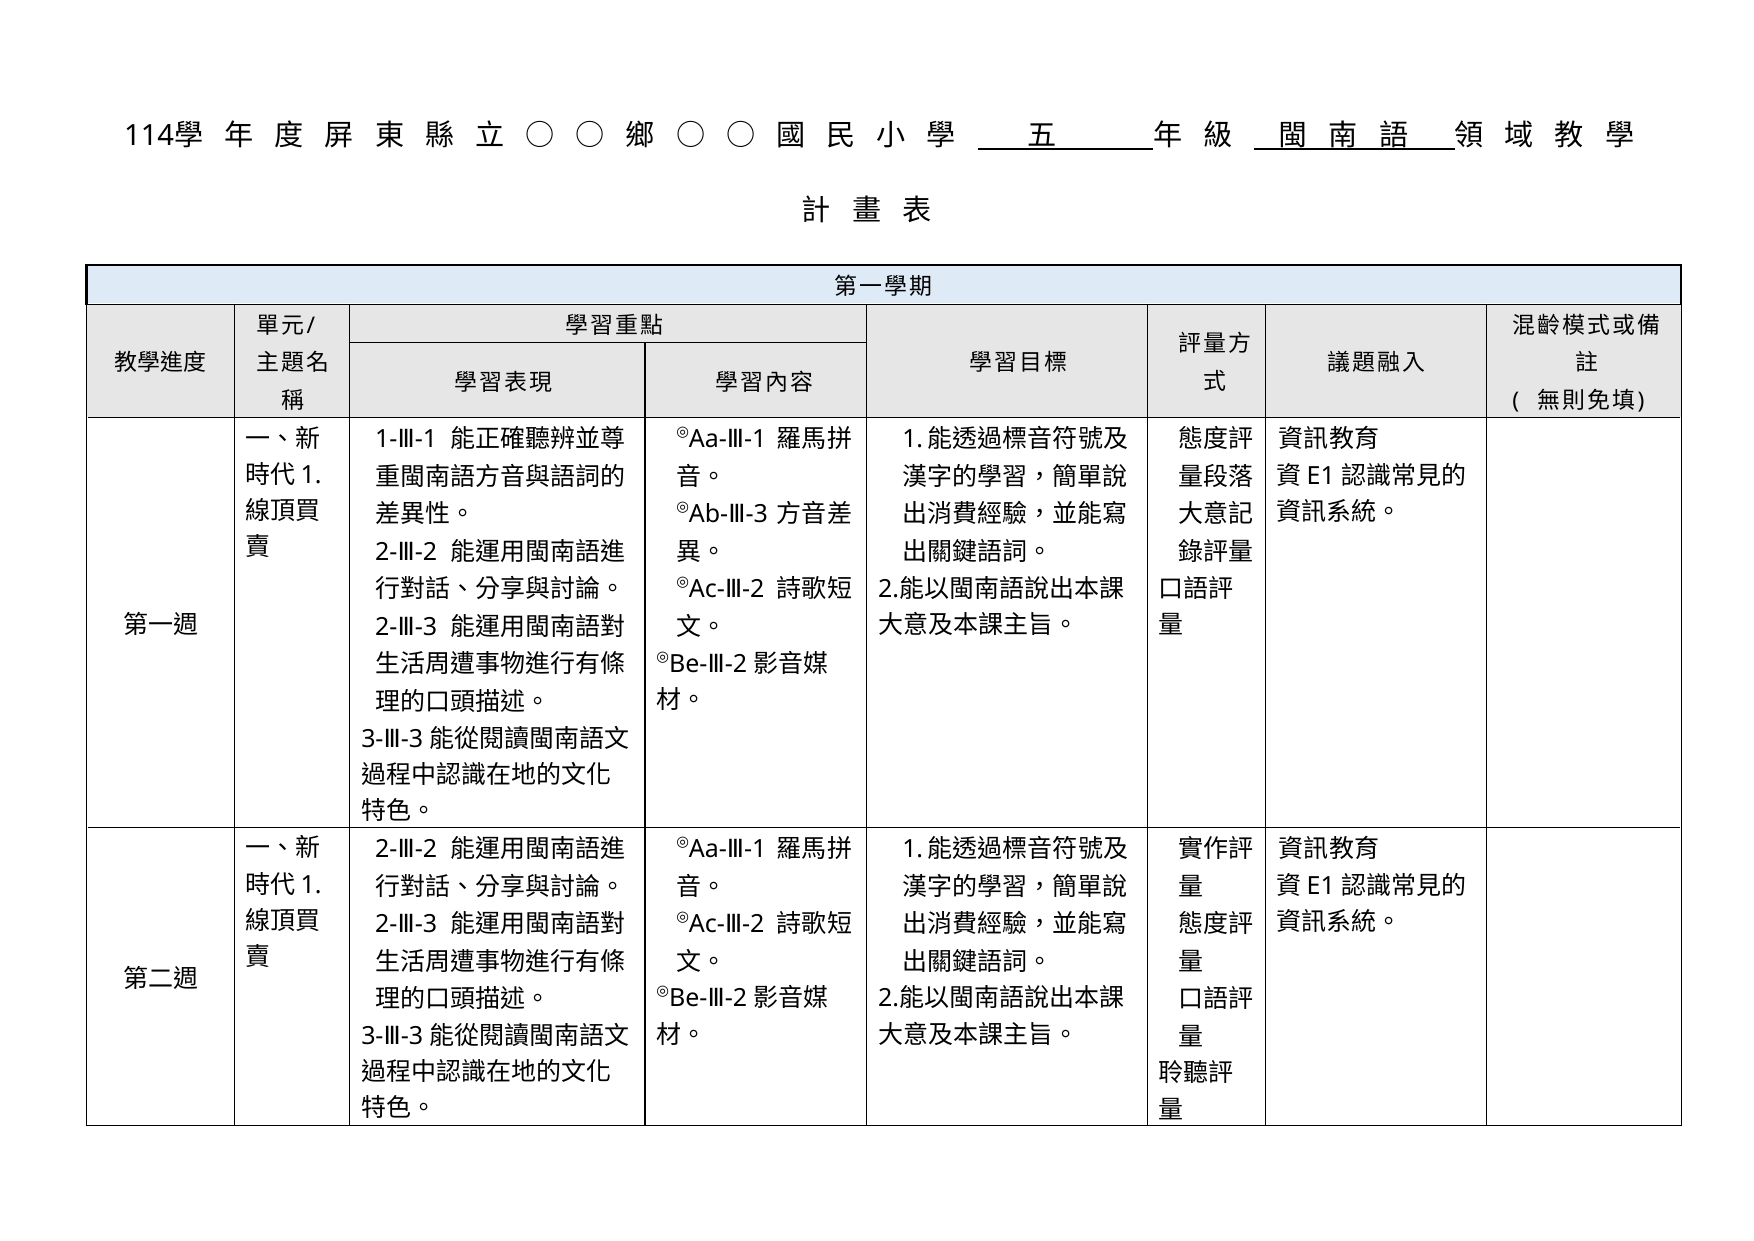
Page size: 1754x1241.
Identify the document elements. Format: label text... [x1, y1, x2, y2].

table_cell 混齡模式或備註 (無則免填) [1487, 305, 1681, 417]
table_cell 1.能透過標音符號及漢字的學習，簡單說出消費經驗，並能寫出關鍵語詞。 2.能以閩南語說出本課大意及本課主旨。 [867, 828, 1147, 1125]
text 114學年度屏東縣立○○鄉○○國民小學 五 年級 閩南語 領域教學計畫表 [99, 95, 1655, 245]
table_cell 1.能透過標音符號及漢字的學習，簡單說出消費經驗，並能寫出關鍵語詞。 2.能以閩南語說出本課大意及本課主旨。 [867, 418, 1147, 827]
table_cell 第二週 [87, 827, 234, 1125]
table_cell [1487, 417, 1681, 827]
table_cell 2-Ⅲ-2 能運用閩南語進行對話、分享與討論。 2-Ⅲ-3 能運用閩南語對生活周遭事物進行有條理的口頭描述。 3-Ⅲ-3 能從閱讀閩南語文過程中認識在地的文化特色。 [350, 828, 644, 1125]
table_cell 學習重點 [350, 305, 866, 342]
table_cell ◎Aa-Ⅲ-1 羅馬拼音。 ◎Ac-Ⅲ-2 詩歌短文。 ◎Be-Ⅲ-2 影音媒材。 [646, 828, 866, 1125]
table_cell 教學進度 [87, 305, 234, 417]
table_cell 態度評量段落大意記錄評量 口語評量 [1148, 418, 1265, 827]
table_cell 資訊教育 資E1 認識常見的資訊系統。 [1266, 418, 1486, 827]
table_cell 學習目標 [867, 305, 1147, 417]
table_cell 單元/主題名稱 [235, 305, 349, 417]
table_cell 1-Ⅲ-1 能正確聽辨並尊重閩南語方音與語詞的差異性。 2-Ⅲ-2 能運用閩南語進行對話、分享與討論。 2-Ⅲ-3 能運用閩南語對生活周遭事物進行有條理的口頭描述。 3-Ⅲ-3 能從閱讀閩南語文過程中認識在地的文化特色。 [350, 418, 644, 827]
table_cell 議題融入 [1266, 305, 1486, 417]
table_cell 評量方式 [1148, 305, 1265, 417]
table_cell 學習內容 [646, 343, 866, 417]
table_cell 資訊教育 資E1 認識常見的資訊系統。 [1266, 828, 1486, 1125]
table_cell 第一週 [87, 417, 234, 827]
table_cell 一、新時代1.線頂買賣 [235, 828, 349, 1125]
table_cell [1487, 827, 1681, 1125]
table_cell 實作評量 態度評量 口語評量 聆聽評量 [1148, 828, 1265, 1125]
table_cell 學習表現 [350, 343, 644, 417]
table_header 第一學期 [88, 266, 1680, 303]
table_cell 一、新時代1.線頂買賣 [235, 418, 349, 827]
table_cell ◎Aa-Ⅲ-1 羅馬拼音。 ◎Ab-Ⅲ-3 方音差異。 ◎Ac-Ⅲ-2 詩歌短文。 ◎Be-Ⅲ-2 影音媒材。 [646, 418, 866, 827]
